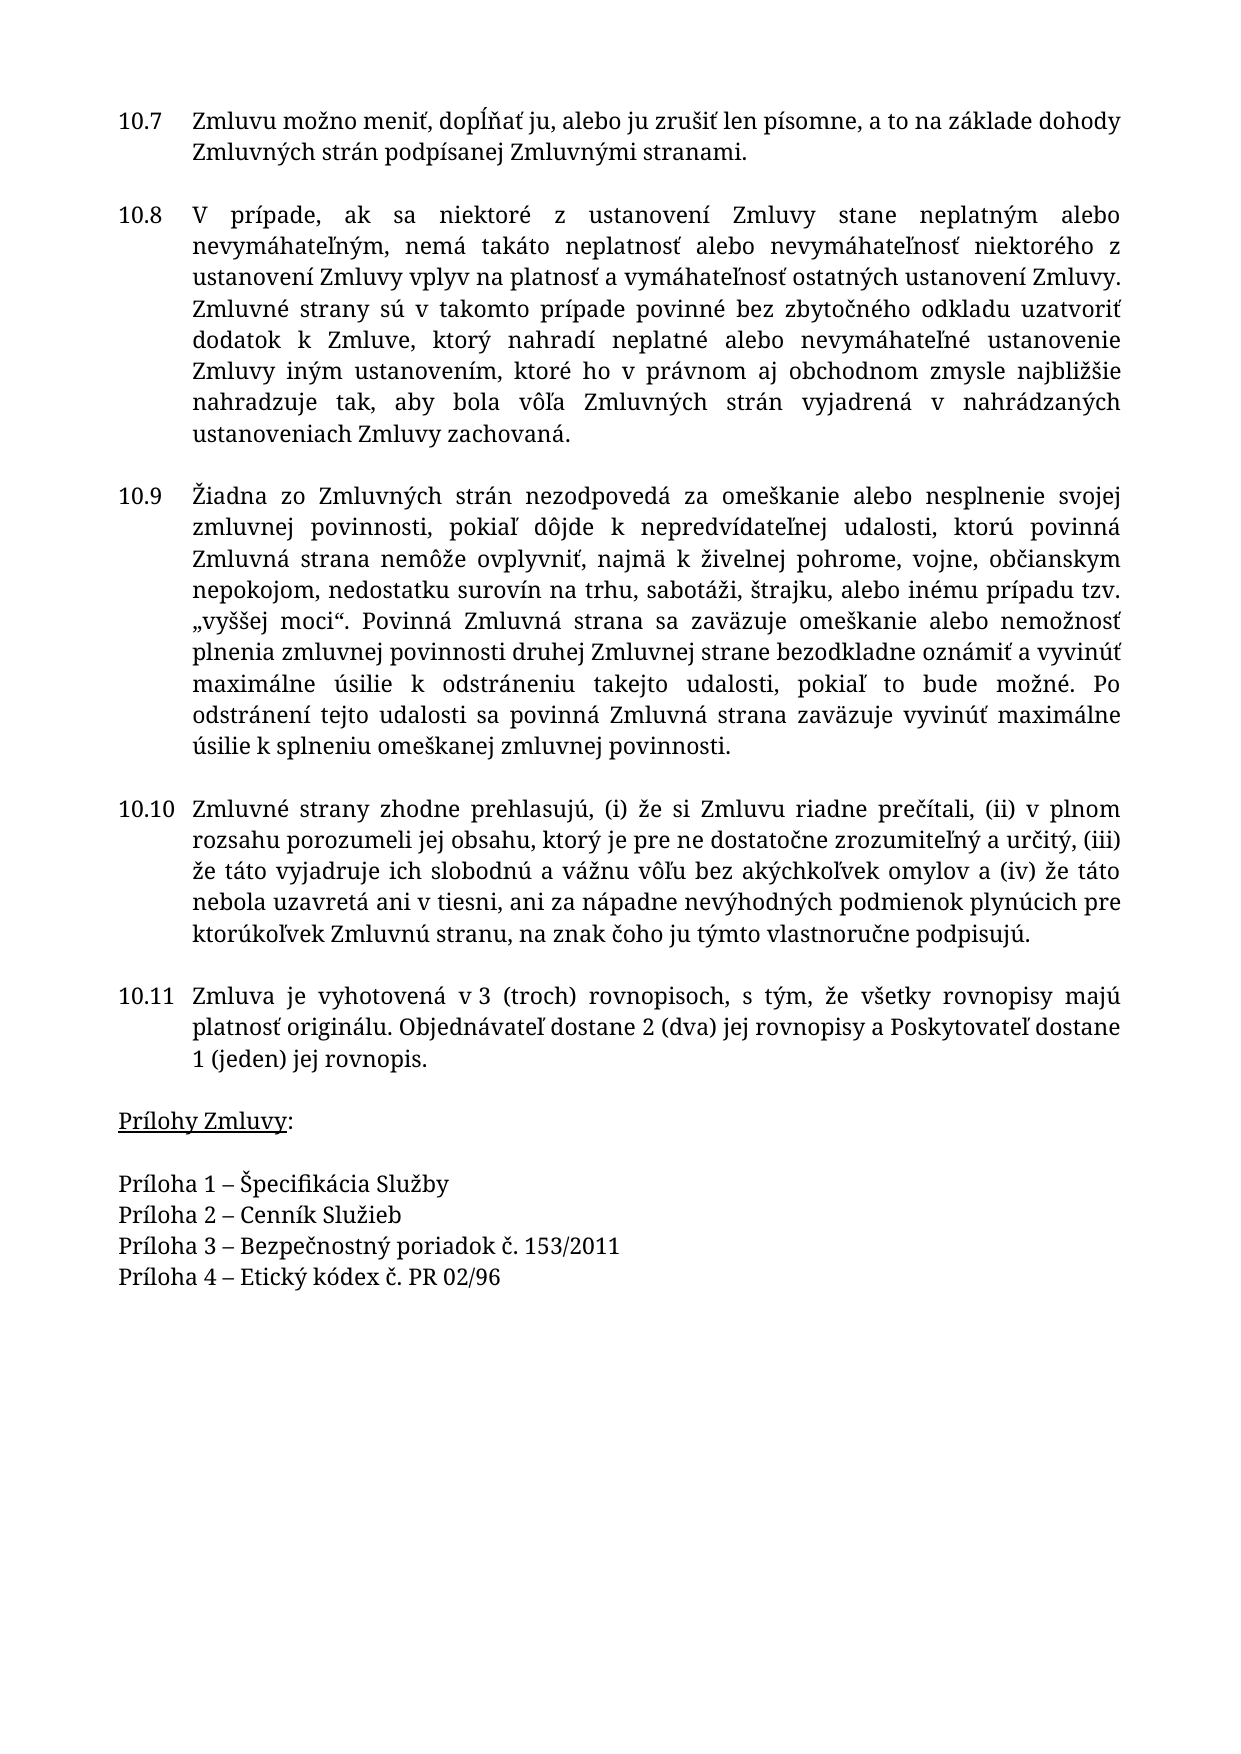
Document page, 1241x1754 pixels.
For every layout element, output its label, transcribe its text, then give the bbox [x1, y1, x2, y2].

list Zmluva je vyhotovená v 3 (troch) rovnopisoch, s tým, že všetky rovnopisy majú platnosť originálu. Objednávateľ dostane 2 (dva) jej rovnopisy a Poskytovateľ dostane 1 (jeden) jej rovnopis. [118, 980, 1122, 1074]
text Príloha 2 – Cenník Služieb [118, 1199, 1122, 1230]
list Zmluvné strany zhodne prehlasujú, (i) že si Zmluvu riadne prečítali, (ii) v plnom rozsahu porozumeli jej obsahu, ktorý je pre ne dostatočne zrozumiteľný a určitý, (iii) že táto vyjadruje ich slobodnú a vážnu vôľu bez akýchkoľvek omylov a (iv) že táto nebola uzavretá ani v tiesni, ani za nápadne nevýhodných podmienok plynúcich pre ktorúkoľvek Zmluvnú stranu, na znak čoho ju týmto vlastnoručne podpisujú. [118, 793, 1122, 949]
text Príloha 1 – Špecifikácia Služby [118, 1168, 1122, 1199]
list Zmluvu možno meniť, dopĺňať ju, alebo ju zrušiť len písomne, a to na základe dohody Zmluvných strán podpísanej Zmluvnými stranami. [118, 105, 1122, 168]
list Žiadna zo Zmluvných strán nezodpovedá za omeškanie alebo nesplnenie svojej zmluvnej povinnosti, pokiaľ dôjde k nepredvídateľnej udalosti, ktorú povinná Zmluvná strana nemôže ovplyvniť, najmä k živelnej pohrome, vojne, občianskym nepokojom, nedostatku surovín na trhu, sabotáži, štrajku, alebo inému prípadu tzv. „vyššej moci“. Povinná Zmluvná strana sa zaväzuje omeškanie alebo nemožnosť plnenia zmluvnej povinnosti druhej Zmluvnej strane bezodkladne oznámiť a vyvinúť maximálne úsilie k odstráneniu takejto udalosti, pokiaľ to bude možné. Po odstránení tejto udalosti sa povinná Zmluvná strana zaväzuje vyvinúť maximálne úsilie k splneniu omeškanej zmluvnej povinnosti. [118, 480, 1122, 761]
text Príloha 3 – Bezpečnostný poriadok č. 153/2011 [118, 1230, 1122, 1261]
text Prílohy Zmluvy: [118, 1105, 1122, 1136]
text Príloha 4 – Etický kódex č. PR 02/96 [118, 1261, 1122, 1293]
list V prípade, ak sa niektoré z ustanovení Zmluvy stane neplatným alebo nevymáhateľným, nemá takáto neplatnosť alebo nevymáhateľnosť niektorého z ustanovení Zmluvy vplyv na platnosť a vymáhateľnosť ostatných ustanovení Zmluvy. Zmluvné strany sú v takomto prípade povinné bez zbytočného odkladu uzatvoriť dodatok k Zmluve, ktorý nahradí neplatné alebo nevymáhateľné ustanovenie Zmluvy iným ustanovením, ktoré ho v právnom aj obchodnom zmysle najbližšie nahradzuje tak, aby bola vôľa Zmluvných strán vyjadrená v nahrádzaných ustanoveniach Zmluvy zachovaná. [118, 199, 1122, 449]
